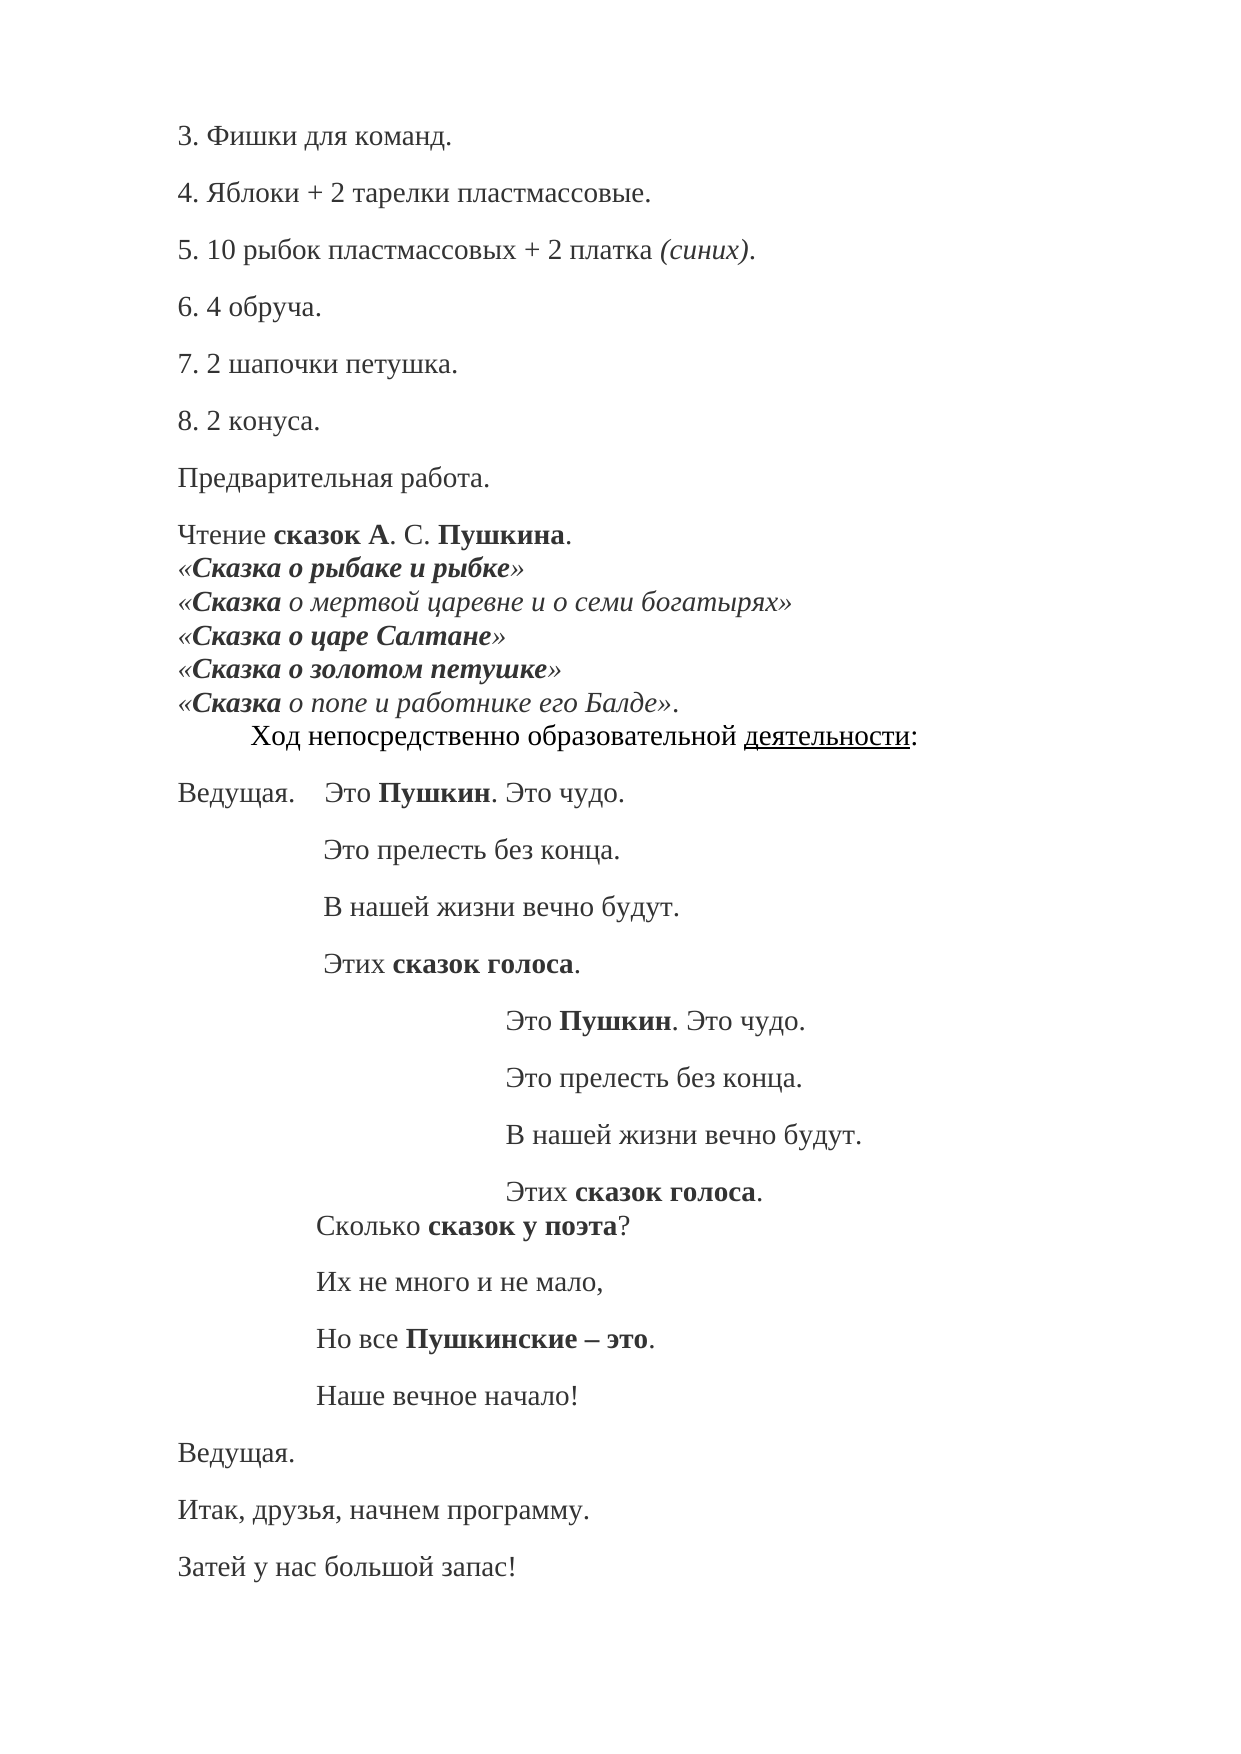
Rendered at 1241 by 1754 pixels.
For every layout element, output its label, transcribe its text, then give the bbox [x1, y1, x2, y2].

text «Сказка о попе и работнике его Балде». [177, 685, 1152, 718]
text 4. Яблоки + 2 тарелки пластмассовые. [177, 175, 1152, 209]
text 8. 2 конуса. [177, 403, 1152, 437]
text Ведущая. Это Пушкин. Это чудо. [177, 775, 1152, 809]
text Ведущая. [177, 1436, 1152, 1469]
text Это прелесть без конца. [177, 1060, 1152, 1094]
text 5. 10 рыбок пластмассовых + 2 платка (синих). [177, 232, 1152, 266]
text Затей у нас большой запас! [177, 1549, 1152, 1583]
text Их не много и не мало, [177, 1264, 1152, 1298]
text Этих сказок голоса. [177, 946, 1152, 980]
text «Сказка о золотом петушке» [177, 651, 1152, 685]
text Чтение сказок А. С. Пушкина. [177, 517, 1152, 551]
text «Сказка о рыбаке и рыбке» [177, 551, 1152, 584]
text Наше вечное начало! [177, 1378, 1152, 1412]
text Итак, друзья, начнем программу. [177, 1492, 1152, 1526]
text «Сказка о мертвой царевне и о семи богатырях» [177, 584, 1152, 618]
text Это Пушкин. Это чудо. [177, 1003, 1152, 1037]
text «Сказка о царе Салтане» [177, 618, 1152, 651]
text Ход непосредственно образовательной деятельности: [177, 718, 1152, 752]
text Этих сказок голоса. [177, 1174, 1152, 1208]
text Предварительная работа. [177, 460, 1152, 493]
text В нашей жизни вечно будут. [177, 889, 1152, 923]
text 3. Фишки для команд. [177, 118, 1152, 152]
text 6. 4 обруча. [177, 289, 1152, 323]
text 7. 2 шапочки петушка. [177, 346, 1152, 379]
text Это прелесть без конца. [177, 832, 1152, 866]
text Но все Пушкинские – это. [177, 1322, 1152, 1355]
text В нашей жизни вечно будут. [177, 1117, 1152, 1151]
text Сколько сказок у поэта? [177, 1208, 1152, 1241]
